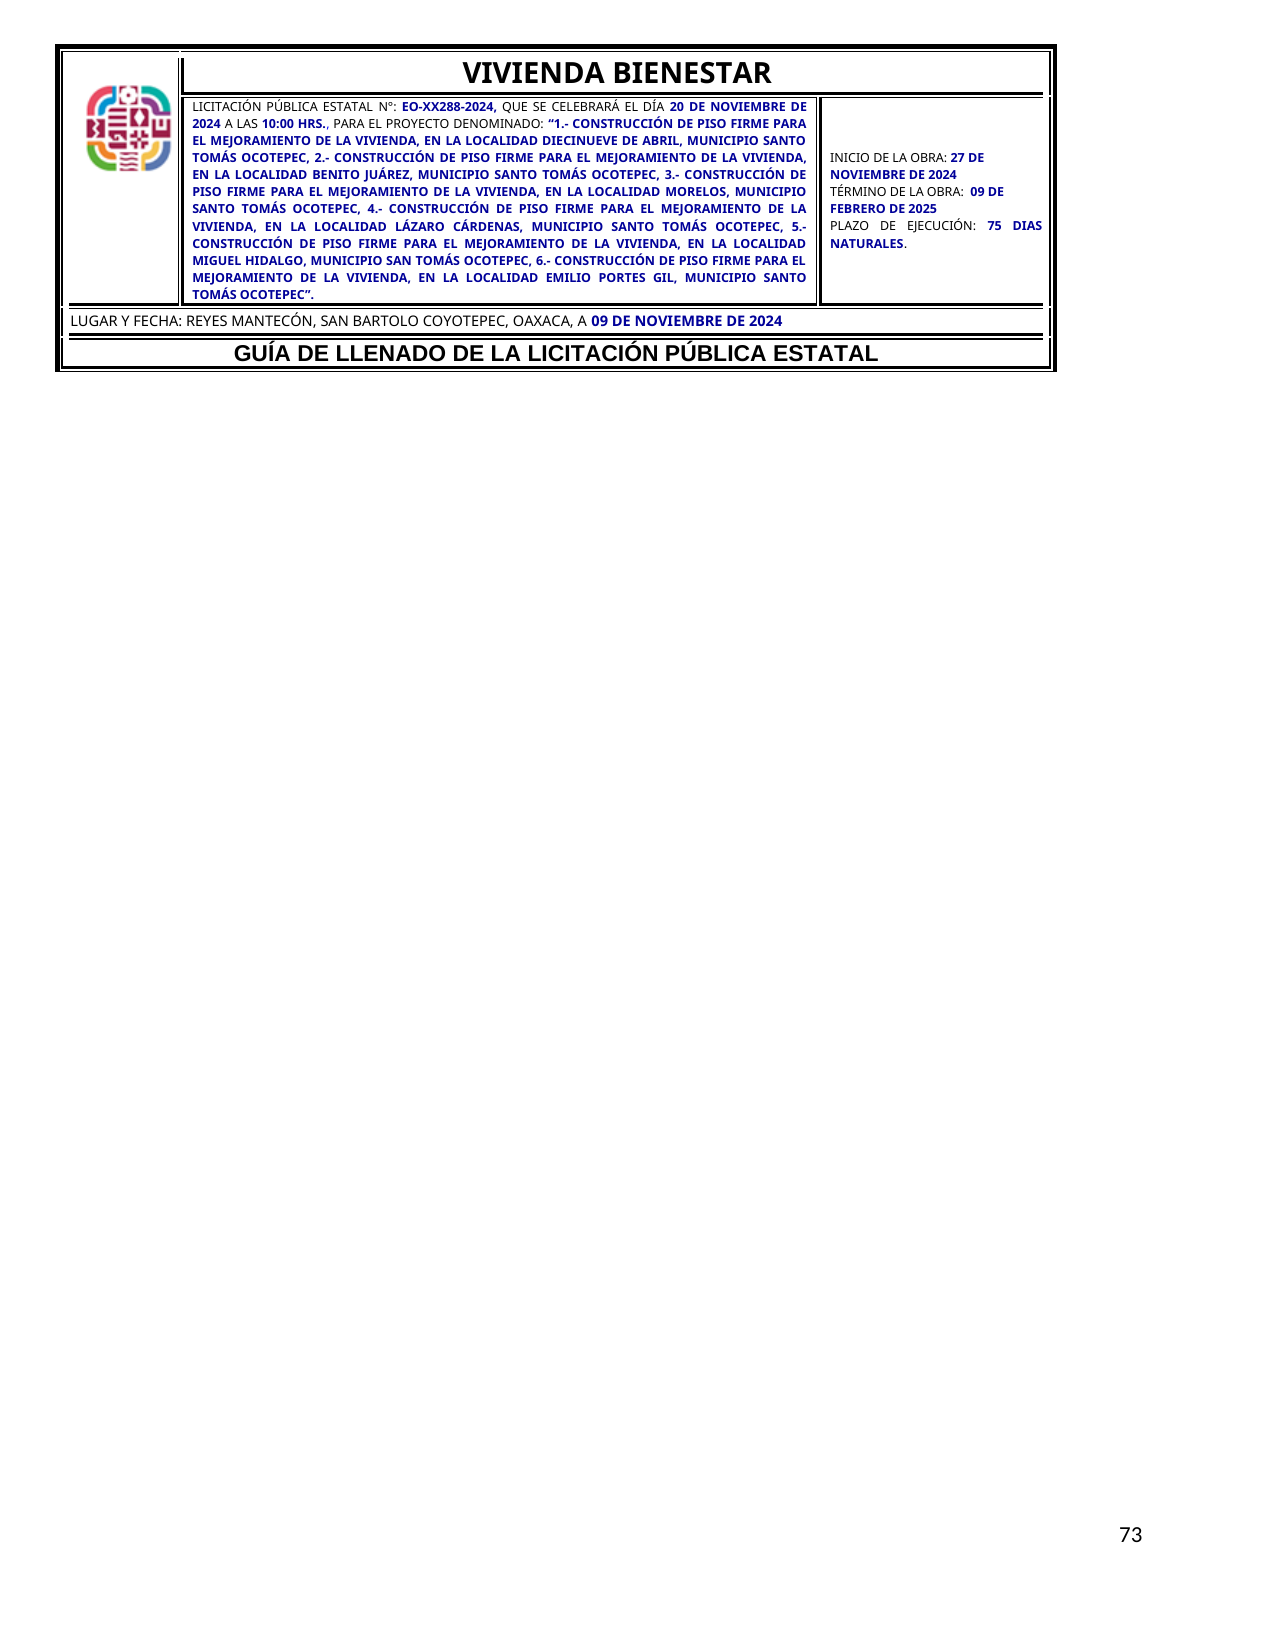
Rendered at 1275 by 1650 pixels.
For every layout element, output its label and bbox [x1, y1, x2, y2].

picture [75, 77, 178, 177]
